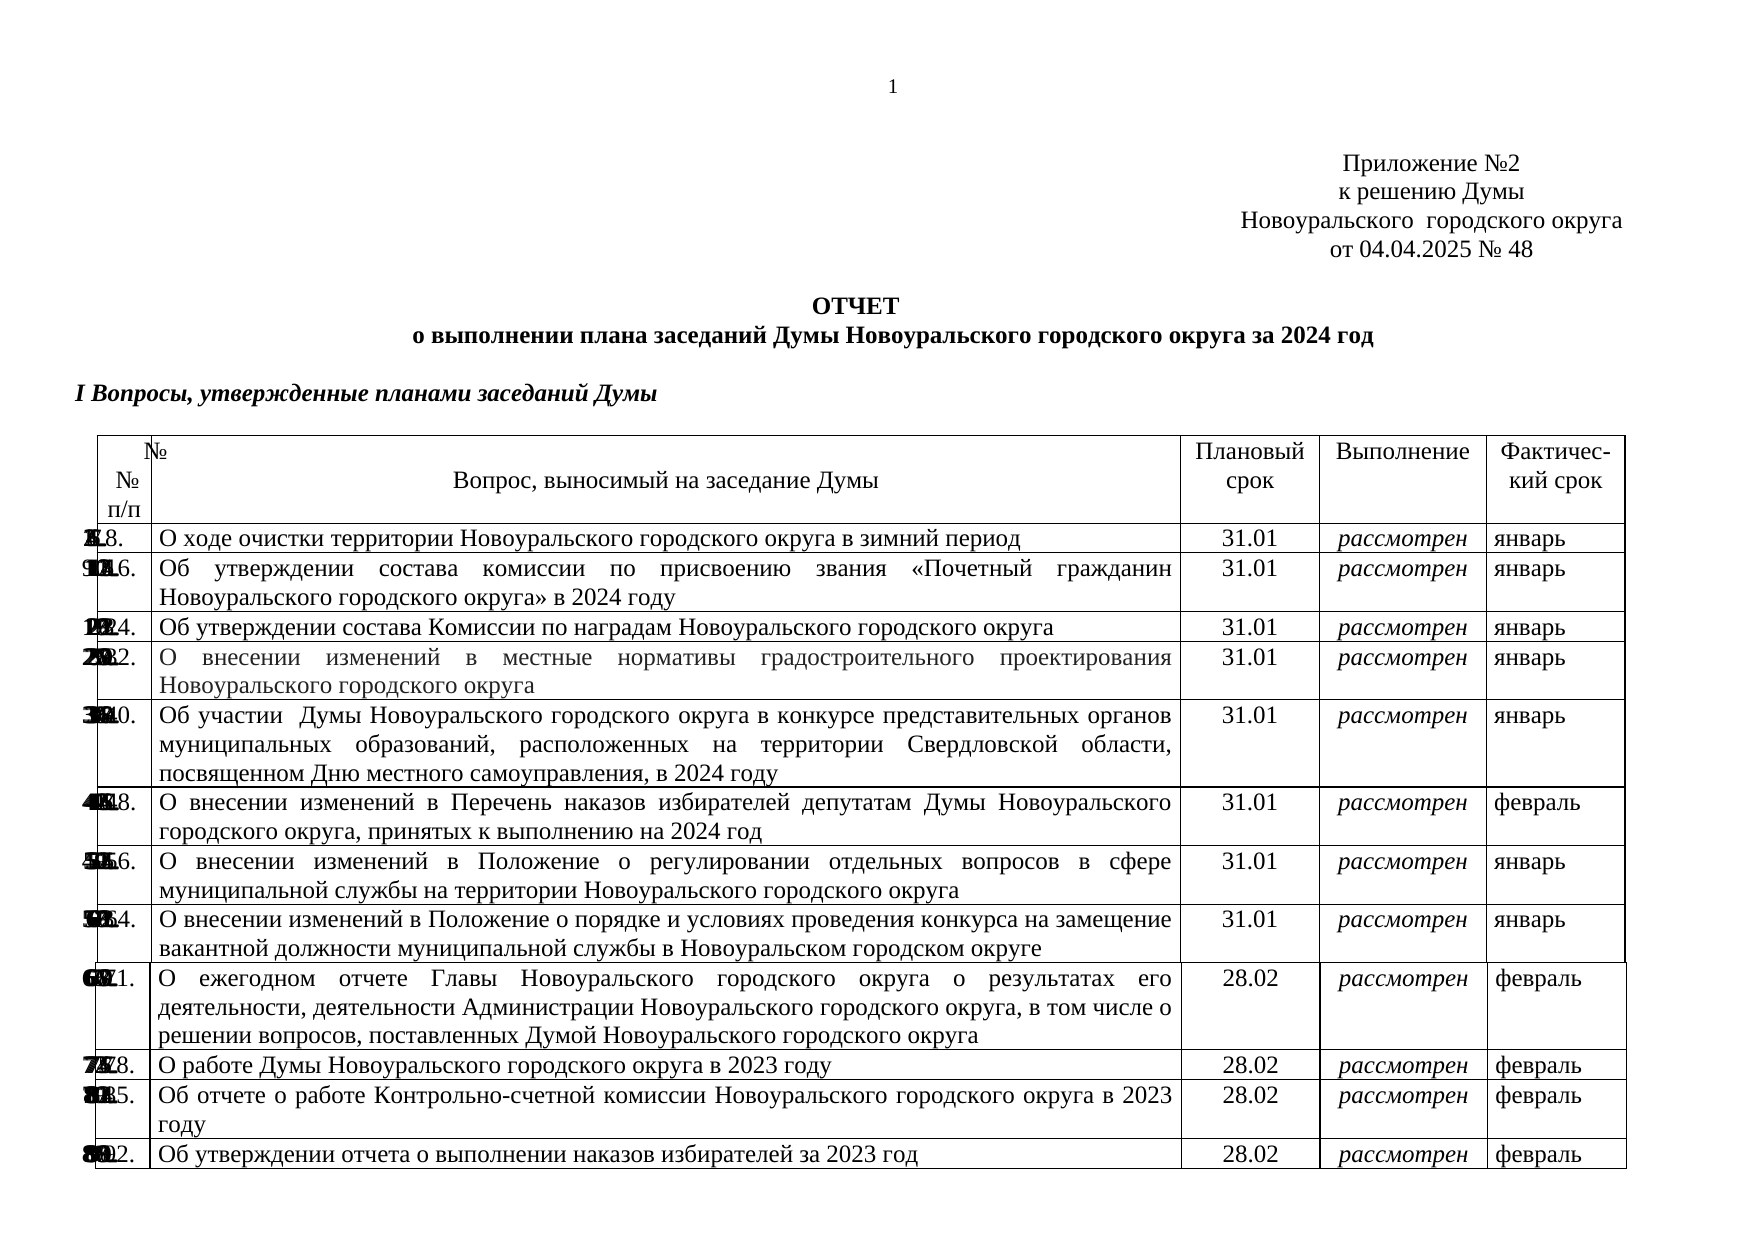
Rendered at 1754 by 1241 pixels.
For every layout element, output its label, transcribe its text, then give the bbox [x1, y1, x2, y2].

table_cell 31.01 [1181, 612, 1319, 641]
table_cell О внесении изменений в Положение о регулировании отдельных вопросов в сфере муниципальной службы на территории Новоуральского городского округа [152, 846, 1180, 903]
table_cell январь [1487, 553, 1624, 611]
text от 04.04.2025 № 48 [1227, 234, 1636, 263]
table_cell [96, 1050, 149, 1079]
table_cell 28.02 [1182, 1080, 1319, 1138]
table_cell О работе Думы Новоуральского городского округа в 2023 году [151, 1050, 1181, 1079]
table_cell 28.02 [1182, 963, 1319, 1049]
table_cell рассмотрен [1320, 612, 1486, 641]
table_cell рассмотрен [1320, 905, 1486, 962]
table_cell рассмотрен [1321, 963, 1487, 1049]
text Приложение №2 [1227, 148, 1636, 176]
table_cell 31.01 [1181, 553, 1319, 611]
table_cell [96, 1139, 149, 1167]
table_cell 31.01 [1181, 700, 1319, 786]
table_cell О внесении изменений в местные нормативы градостроительного проектирования Новоуральского городского округа [152, 642, 1180, 699]
table_cell рассмотрен [1321, 1139, 1487, 1167]
table_cell февраль [1488, 1050, 1626, 1079]
table_cell [98, 700, 151, 786]
table_cell О ходе очистки территории Новоуральского городского округа в зимний период [152, 524, 1180, 552]
table_cell Об утверждении отчета о выполнении наказов избирателей за 2023 год [151, 1139, 1181, 1167]
table_cell 28.02 [1182, 1050, 1319, 1079]
subtitle ОТЧЕТ [75, 291, 1636, 320]
table_cell [98, 524, 151, 552]
table_cell январь [1487, 642, 1624, 699]
table_cell [98, 612, 151, 641]
text о выполнении плана заседаний Думы Новоуральского городского округа за 2024 год [75, 320, 1636, 349]
table_cell [98, 905, 151, 962]
table_cell 31.01 [1181, 642, 1319, 699]
table_cell рассмотрен [1320, 788, 1486, 845]
table_cell Об утверждении состава Комиссии по наградам Новоуральского городского округа [152, 612, 1180, 641]
table_cell январь [1487, 846, 1624, 903]
table_cell [98, 846, 151, 903]
table_header Плановый срок [1181, 436, 1319, 522]
table_cell Об отчете о работе Контрольно-счетной комиссии Новоуральского городского округа в 2023 году [151, 1080, 1181, 1138]
table_header Фактичес-кий срок [1487, 436, 1624, 522]
table_cell январь [1487, 905, 1624, 962]
table_cell [98, 642, 151, 699]
table_cell [96, 963, 149, 1049]
table_cell рассмотрен [1321, 1080, 1487, 1138]
table_cell [96, 1080, 149, 1138]
table_cell рассмотрен [1321, 1050, 1487, 1079]
table_header Вопрос, выносимый на заседание Думы [152, 436, 1180, 522]
table_cell О внесении изменений в Положение о порядке и условиях проведения конкурса на замещение вакантной должности муниципальной службы в Новоуральском городском округе [152, 905, 1180, 962]
table_cell февраль [1488, 1080, 1626, 1138]
table_cell О ежегодном отчете Главы Новоуральского городского округа о результатах его деятельности, деятельности Администрации Новоуральского городского округа, в том числе о решении вопросов, поставленных Думой Новоуральского городского округа [151, 963, 1181, 1049]
text Новоуральского городского округа [1227, 205, 1636, 234]
table_cell февраль [1487, 788, 1624, 845]
table_cell январь [1487, 612, 1624, 641]
table_cell 31.01 [1181, 846, 1319, 903]
table_cell О внесении изменений в Перечень наказов избирателей депутатам Думы Новоуральского городского округа, принятых к выполнению на 2024 год [152, 788, 1180, 845]
table_cell [98, 553, 151, 611]
table_cell февраль [1488, 963, 1626, 1049]
text I Вопросы, утвержденные планами заседаний Думы [75, 378, 1636, 406]
table_cell 31.01 [1181, 524, 1319, 552]
table_cell рассмотрен [1320, 642, 1486, 699]
table_cell рассмотрен [1320, 524, 1486, 552]
table_cell рассмотрен [1320, 553, 1486, 611]
table_header Выполнение [1320, 436, 1486, 522]
table_cell Об участии Думы Новоуральского городского округа в конкурсе представительных органов муниципальных образований, расположенных на территории Свердловской области, посвященном Дню местного самоуправления, в 2024 году [152, 700, 1180, 786]
table_cell 31.01 [1181, 788, 1319, 845]
table_cell февраль [1488, 1139, 1626, 1167]
table_cell Об утверждении состава комиссии по присвоению звания «Почетный гражданин Новоуральского городского округа» в 2024 году [152, 553, 1180, 611]
text к решению Думы [1227, 176, 1636, 205]
table_cell рассмотрен [1320, 700, 1486, 786]
table_cell 31.01 [1181, 905, 1319, 962]
table_cell [98, 788, 151, 845]
table_header № № п/п [98, 436, 151, 522]
table_cell 28.02 [1182, 1139, 1319, 1167]
table_cell январь [1487, 700, 1624, 786]
table_cell рассмотрен [1320, 846, 1486, 903]
table_cell январь [1487, 524, 1624, 552]
